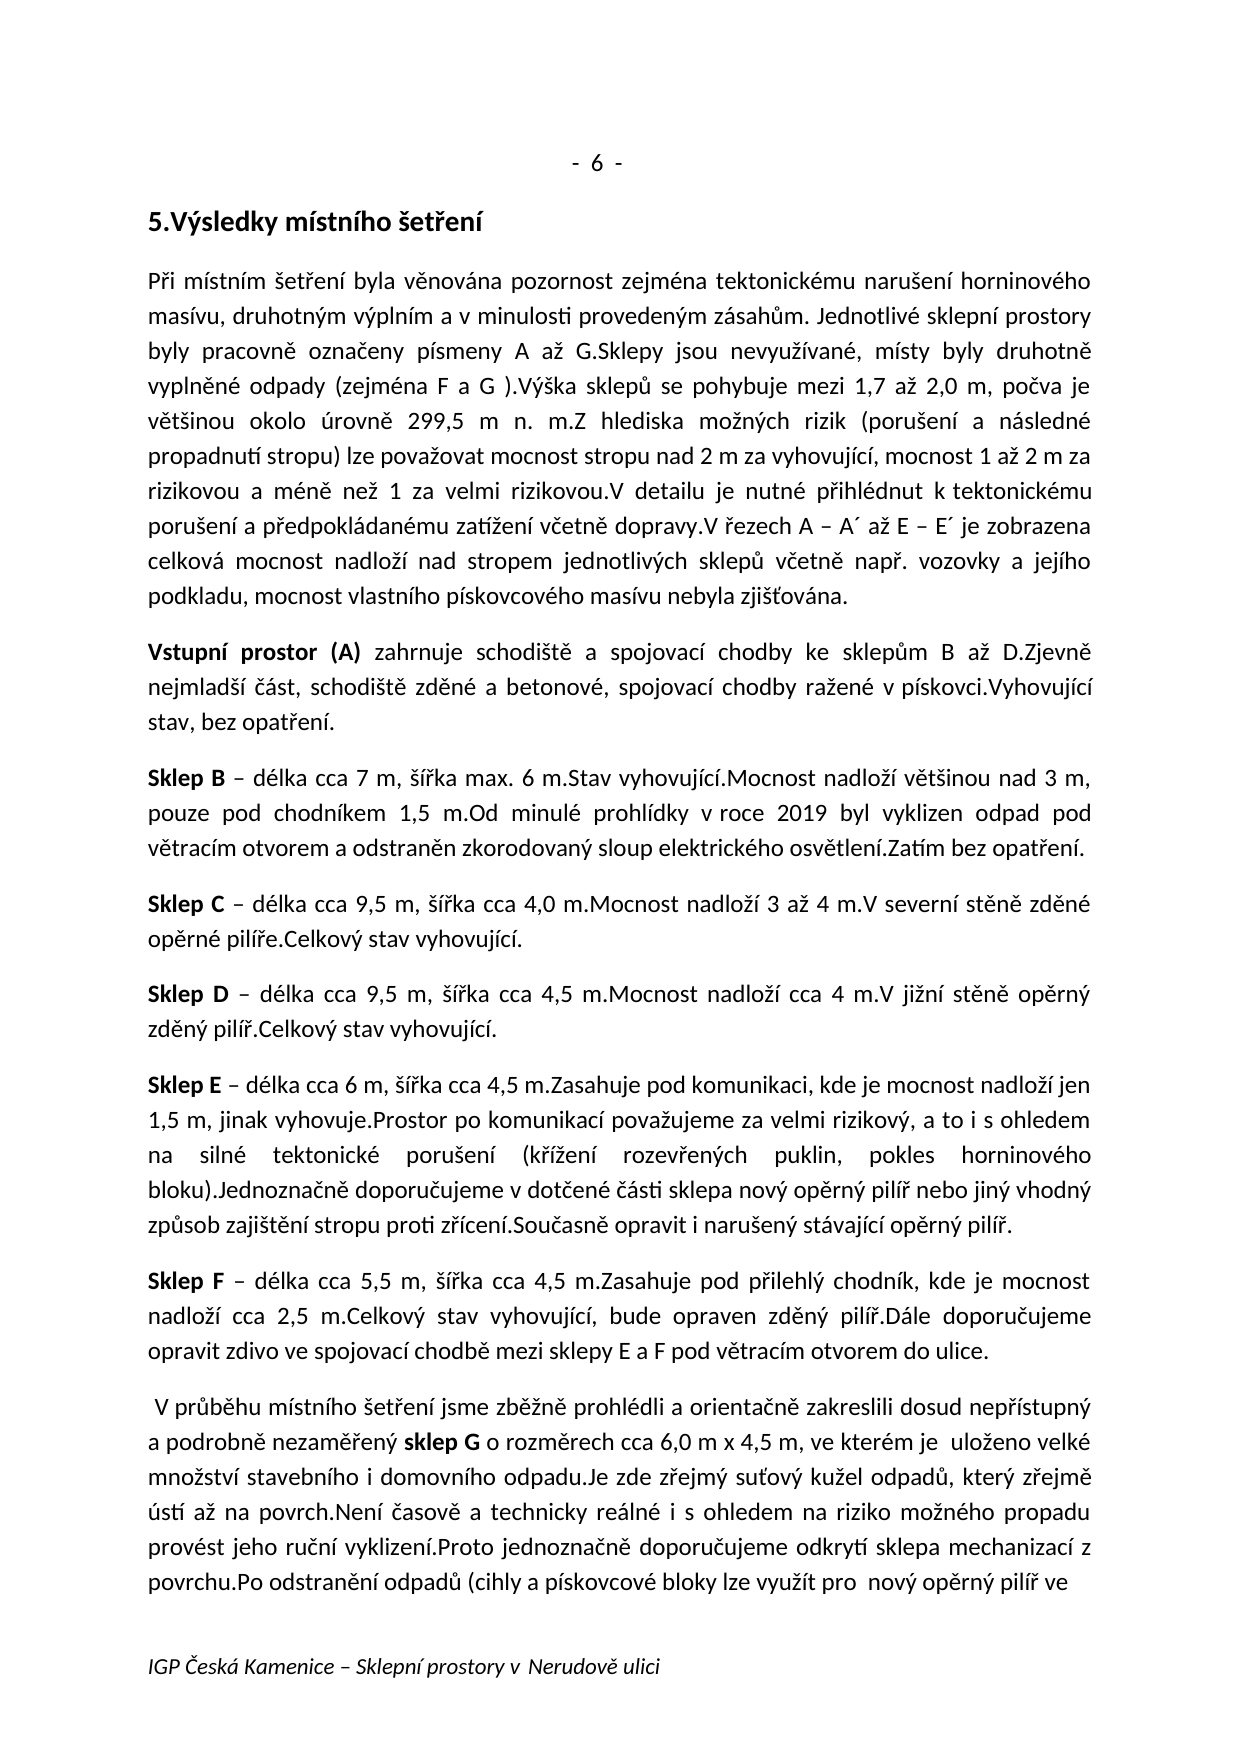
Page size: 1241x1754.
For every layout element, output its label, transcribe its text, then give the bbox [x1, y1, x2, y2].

text V průběhu místního šetření jsme zběžně prohlédli a orientačně zakreslili dosud nepřístupný a podrobně nezaměřený sklep G o rozměrech cca 6,0 m x 4,5 m, ve kterém je uloženo velké množství stavebního i domovního odpadu.Je zde zřejmý suťový kužel odpadů, který zřejmě ústí až na povrch.Není časově a technicky reálné i s ohledem na riziko možného propadu provést jeho ruční vyklizení.Proto jednoznačně doporučujeme odkrytí sklepa mechanizací z povrchu.Po odstranění odpadů (cihly a pískovcové bloky lze využít pro nový opěrný pilíř ve [148, 1391, 1093, 1597]
text Sklep C – délka cca 9,5 m, šířka cca 4,0 m.Mocnost nadloží 3 až 4 m.V severní stěně zděné opěrné pilíře.Celkový stav vyhovující. [148, 888, 1093, 953]
text Sklep D – délka cca 9,5 m, šířka cca 4,5 m.Mocnost nadloží cca 4 m.V jižní stěně opěrný zděný pilíř.Celkový stav vyhovující. [148, 978, 1093, 1044]
text Při místním šetření byla věnována pozornost zejména tektonickému narušení horninového masívu, druhotným výplním a v minulosti provedeným zásahům. Jednotlivé sklepní prostory byly pracovně označeny písmeny A až G.Sklepy jsou nevyužívané, místy byly druhotně vyplněné odpady (zejména F a G ).Výška sklepů se pohybuje mezi 1,7 až 2,0 m, počva je většinou okolo úrovně 299,5 m n. m.Z hlediska možných rizik (porušení a následné propadnutí stropu) lze považovat mocnost stropu nad 2 m za vyhovující, mocnost 1 až 2 m za rizikovou a méně než 1 za velmi rizikovou.V detailu je nutné přihlédnut k tektonickému porušení a předpokládanému zatížení včetně dopravy.V řezech A – A´ až E – E´ je zobrazena celková mocnost nadloží nad stropem jednotlivých sklepů včetně např. vozovky a jejího podkladu, mocnost vlastního pískovcového masívu nebyla zjišťována. [148, 265, 1093, 611]
text Sklep F – délka cca 5,5 m, šířka cca 4,5 m.Zasahuje pod přilehlý chodník, kde je mocnost nadloží cca 2,5 m.Celkový stav vyhovující, bude opraven zděný pilíř.Dále doporučujeme opravit zdivo ve spojovací chodbě mezi sklepy E a F pod větracím otvorem do ulice. [148, 1265, 1093, 1366]
text - 6 - [148, 148, 1093, 178]
text 5.Výsledky místního šetření [148, 203, 1093, 239]
text Vstupní prostor (A) zahrnuje schodiště a spojovací chodby ke sklepům B až D.Zjevně nejmladší část, schodiště zděné a betonové, spojovací chodby ražené v pískovci.Vyhovující stav, bez opatření. [148, 636, 1093, 737]
text Sklep E – délka cca 6 m, šířka cca 4,5 m.Zasahuje pod komunikaci, kde je mocnost nadloží jen 1,5 m, jinak vyhovuje.Prostor po komunikací považujeme za velmi rizikový, a to i s ohledem na silné tektonické porušení (křížení rozevřených puklin, pokles horninového bloku).Jednoznačně doporučujeme v dotčené části sklepa nový opěrný pilíř nebo jiný vhodný způsob zajištění stropu proti zřícení.Současně opravit i narušený stávající opěrný pilíř. [148, 1069, 1093, 1240]
text Sklep B – délka cca 7 m, šířka max. 6 m.Stav vyhovující.Mocnost nadloží většinou nad 3 m, pouze pod chodníkem 1,5 m.Od minulé prohlídky v roce 2019 byl vyklizen odpad pod větracím otvorem a odstraněn zkorodovaný sloup elektrického osvětlení.Zatím bez opatření. [148, 762, 1093, 862]
